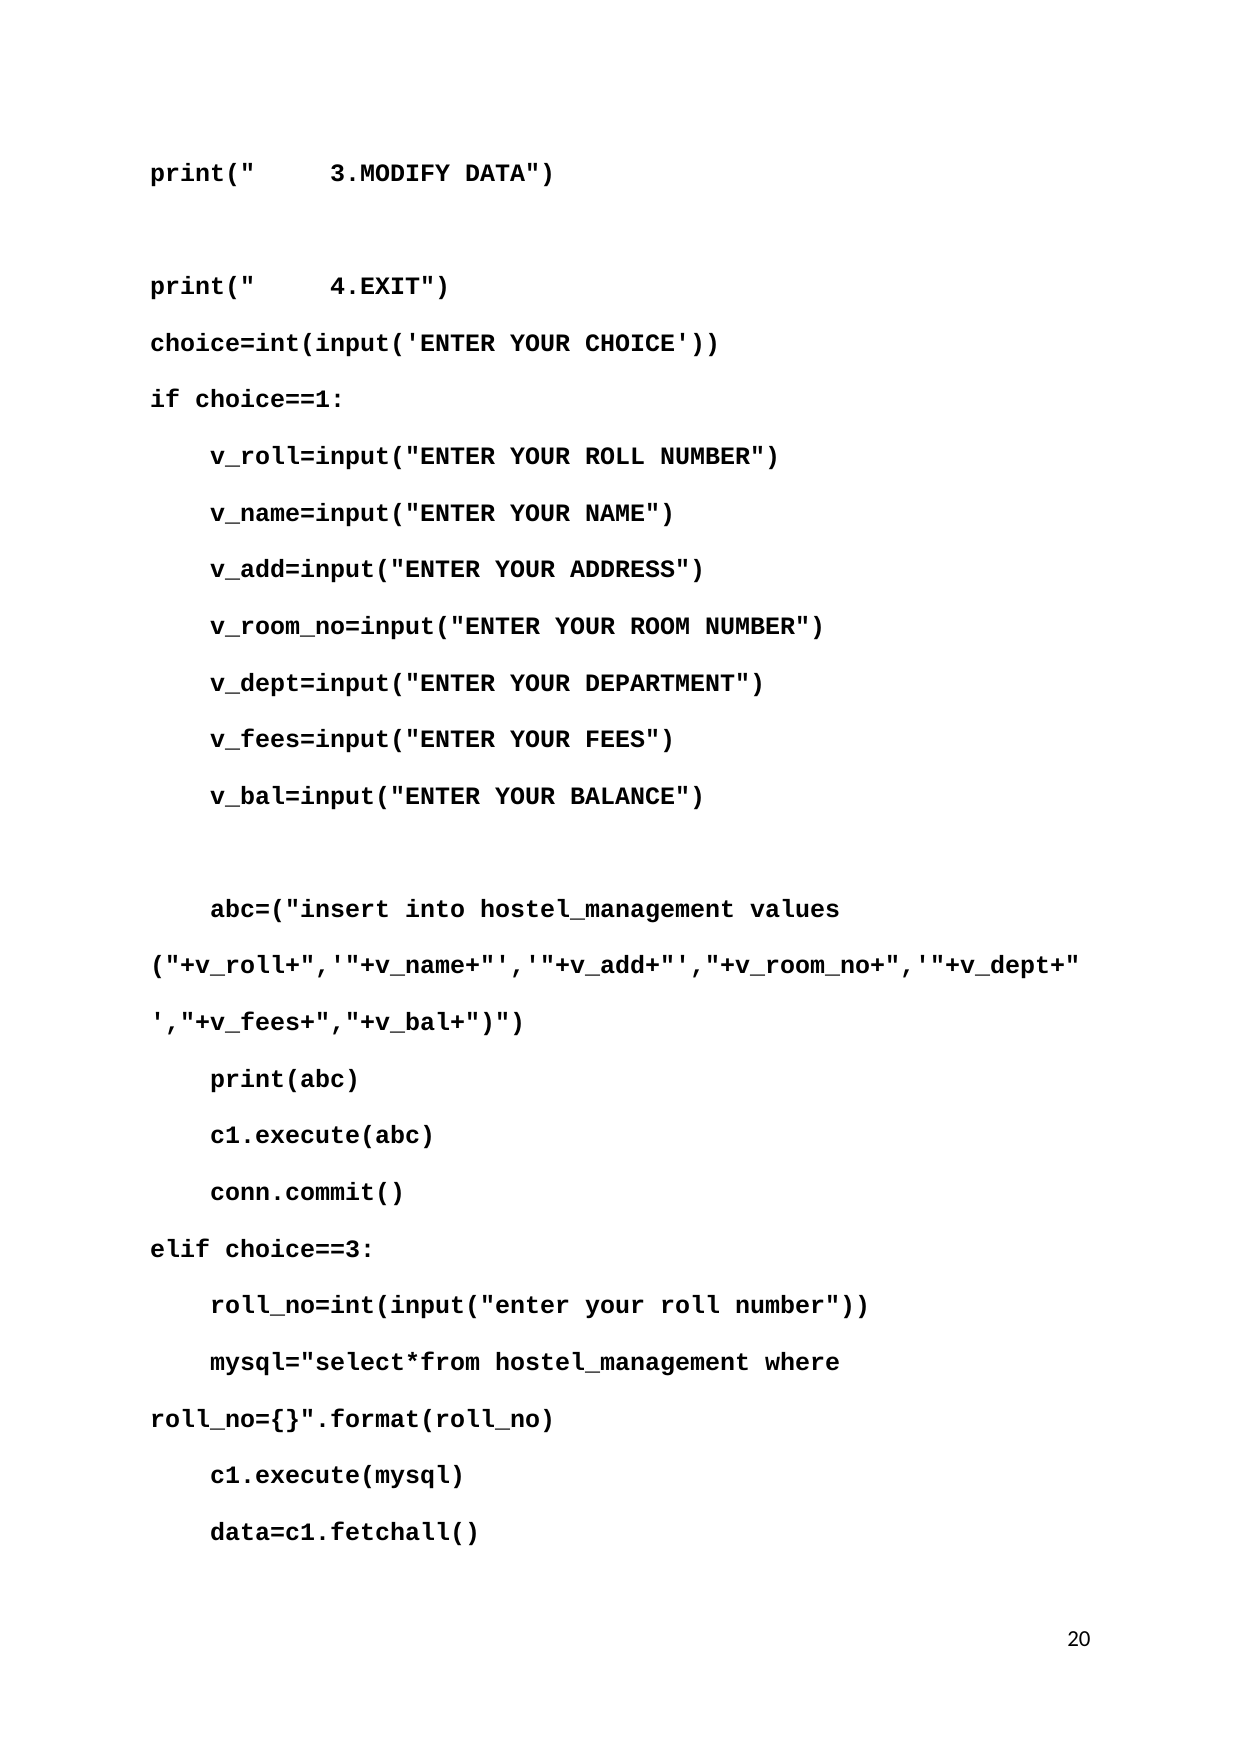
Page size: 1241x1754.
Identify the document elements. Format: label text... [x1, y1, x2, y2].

text v_dept=input("ENTER YOUR DEPARTMENT") [150, 670, 1090, 698]
text print(abc) [150, 1066, 1090, 1094]
text v_add=input("ENTER YOUR ADDRESS") [150, 557, 1090, 585]
text c1.execute(abc) [150, 1123, 1090, 1151]
text if choice==1: [150, 387, 1090, 415]
text choice=int(input('ENTER YOUR CHOICE')) [150, 330, 1090, 358]
text elif choice==3: [150, 1236, 1090, 1264]
text v_bal=input("ENTER YOUR BALANCE") [150, 783, 1090, 812]
text abc=("insert into hostel_management values ("+v_roll+",'"+v_name+"','"+v_add+"',"+v_room_no+",'"+v_dept+"',"+v_fees+","+v_bal+")") [150, 896, 1090, 1038]
text print(" 4.EXIT") [150, 273, 1090, 302]
text v_name=input("ENTER YOUR NAME") [150, 500, 1090, 528]
text print(" 3.MODIFY DATA") [150, 160, 1090, 188]
text c1.execute(mysql) [150, 1463, 1090, 1491]
text roll_no=int(input("enter your roll number")) [150, 1293, 1090, 1321]
text data=c1.fetchall() [150, 1519, 1090, 1548]
text v_roll=input("ENTER YOUR ROLL NUMBER") [150, 443, 1090, 472]
text mysql="select*from hostel_management where roll_no={}".format(roll_no) [150, 1349, 1090, 1434]
text conn.commit() [150, 1179, 1090, 1208]
text v_room_no=input("ENTER YOUR ROOM NUMBER") [150, 613, 1090, 642]
text v_fees=input("ENTER YOUR FEES") [150, 727, 1090, 755]
